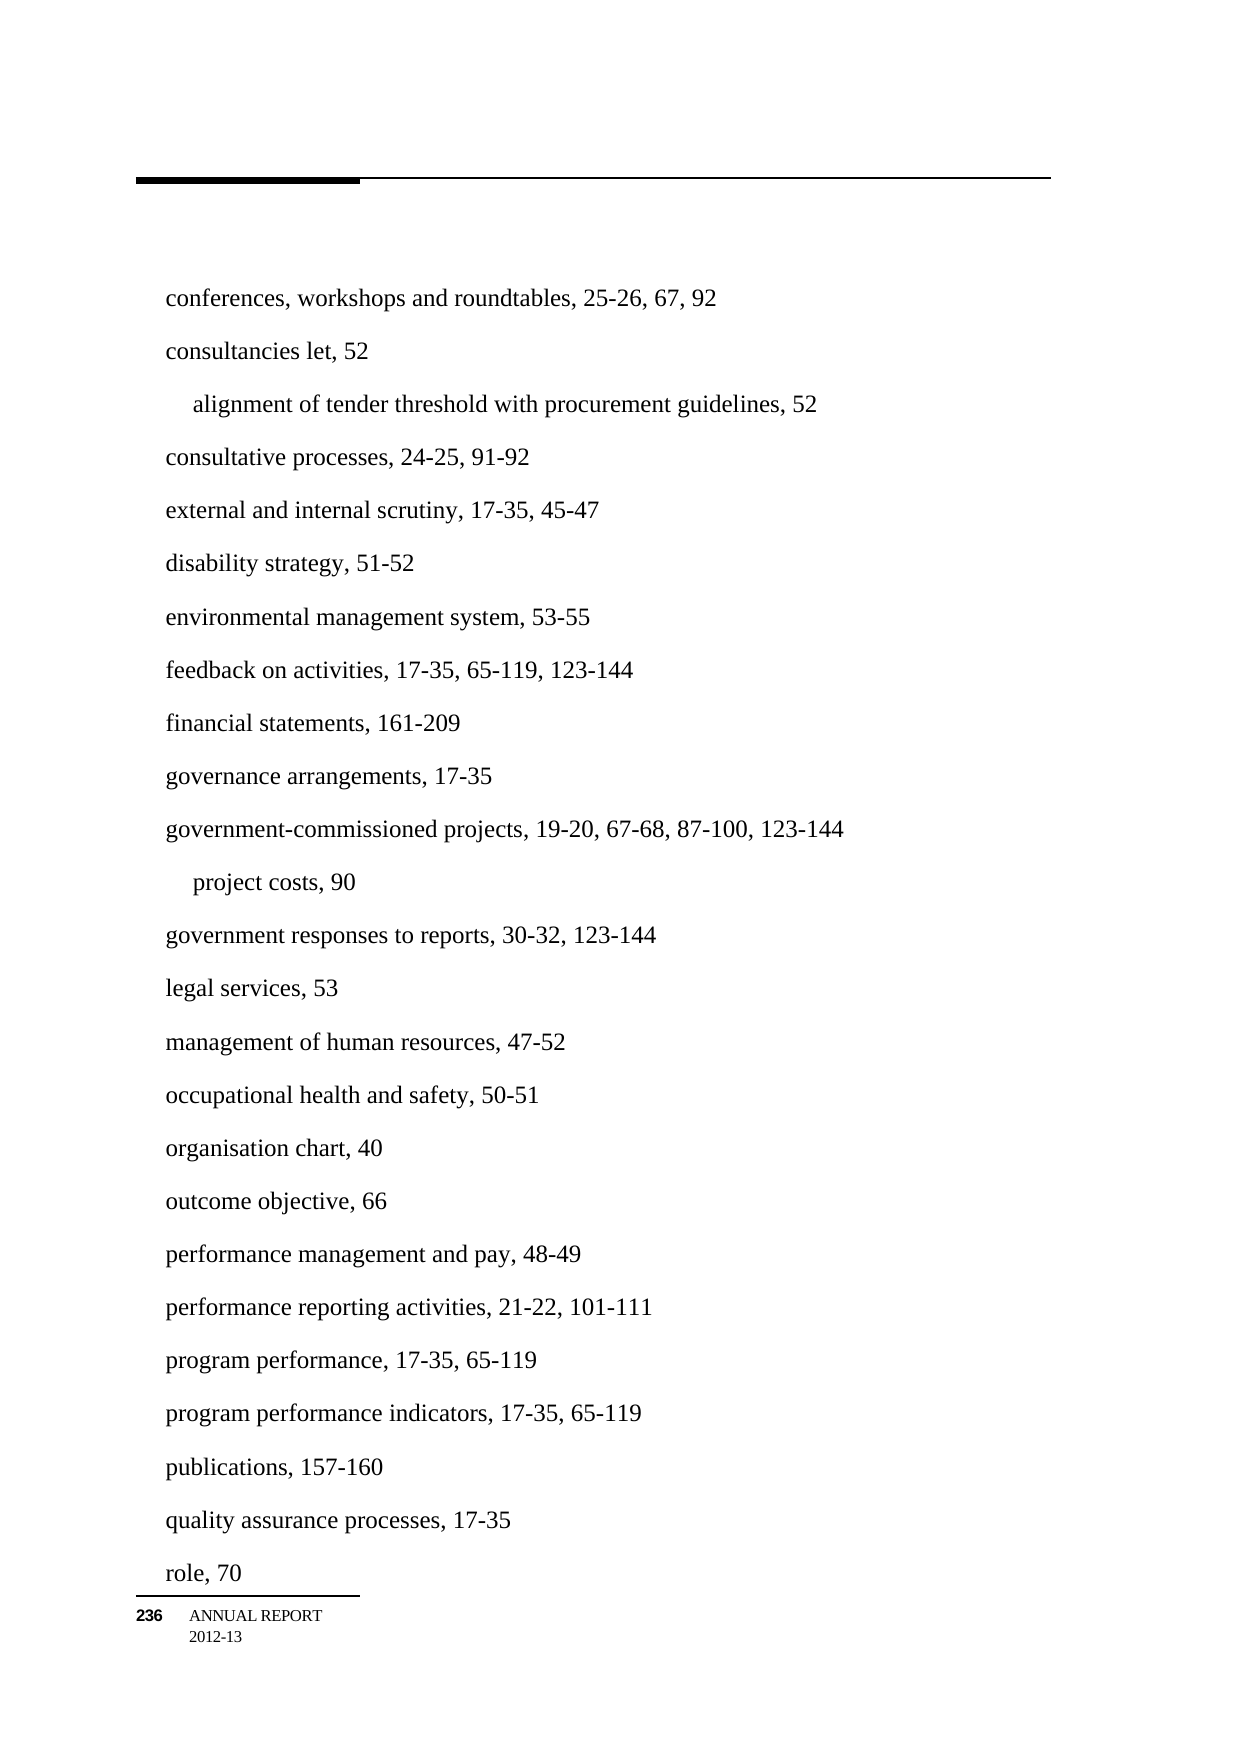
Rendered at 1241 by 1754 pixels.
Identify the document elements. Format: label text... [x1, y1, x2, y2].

text legal services, 53 [165, 970, 1051, 1002]
text outcome objective, 66 [165, 1182, 1051, 1215]
text program performance indicators, 17-35, 65-119 [165, 1395, 1051, 1427]
text government-commissioned projects, 19-20, 67-68, 87-100, 123-144 [165, 811, 1051, 843]
text quality assurance processes, 17-35 [165, 1501, 1051, 1533]
text program performance, 17-35, 65-119 [165, 1342, 1051, 1374]
text government responses to reports, 30-32, 123-144 [165, 917, 1051, 949]
text organisation chart, 40 [165, 1129, 1051, 1162]
text occupational health and safety, 50-51 [165, 1076, 1051, 1108]
text publications, 157-160 [165, 1448, 1051, 1480]
text external and internal scrutiny, 17-35, 45-47 [165, 492, 1051, 524]
text feedback on activities, 17-35, 65-119, 123-144 [165, 651, 1051, 683]
text governance arrangements, 17-35 [165, 757, 1051, 790]
text project costs, 90 [165, 864, 1051, 896]
text consultancies let, 52 [165, 332, 1051, 365]
text performance management and pay, 48-49 [165, 1236, 1051, 1268]
text financial statements, 161-209 [165, 704, 1051, 737]
text disability strategy, 51-52 [165, 545, 1051, 577]
text performance reporting activities, 21-22, 101-111 [165, 1289, 1051, 1321]
text conferences, workshops and roundtables, 25-26, 67, 92 [165, 279, 1051, 312]
text role, 70 [165, 1554, 1051, 1587]
text alignment of tender threshold with procurement guidelines, 52 [165, 386, 1051, 418]
text consultative processes, 24-25, 91-92 [165, 439, 1051, 471]
text environmental management system, 53-55 [165, 598, 1051, 630]
text management of human resources, 47-52 [165, 1023, 1051, 1055]
